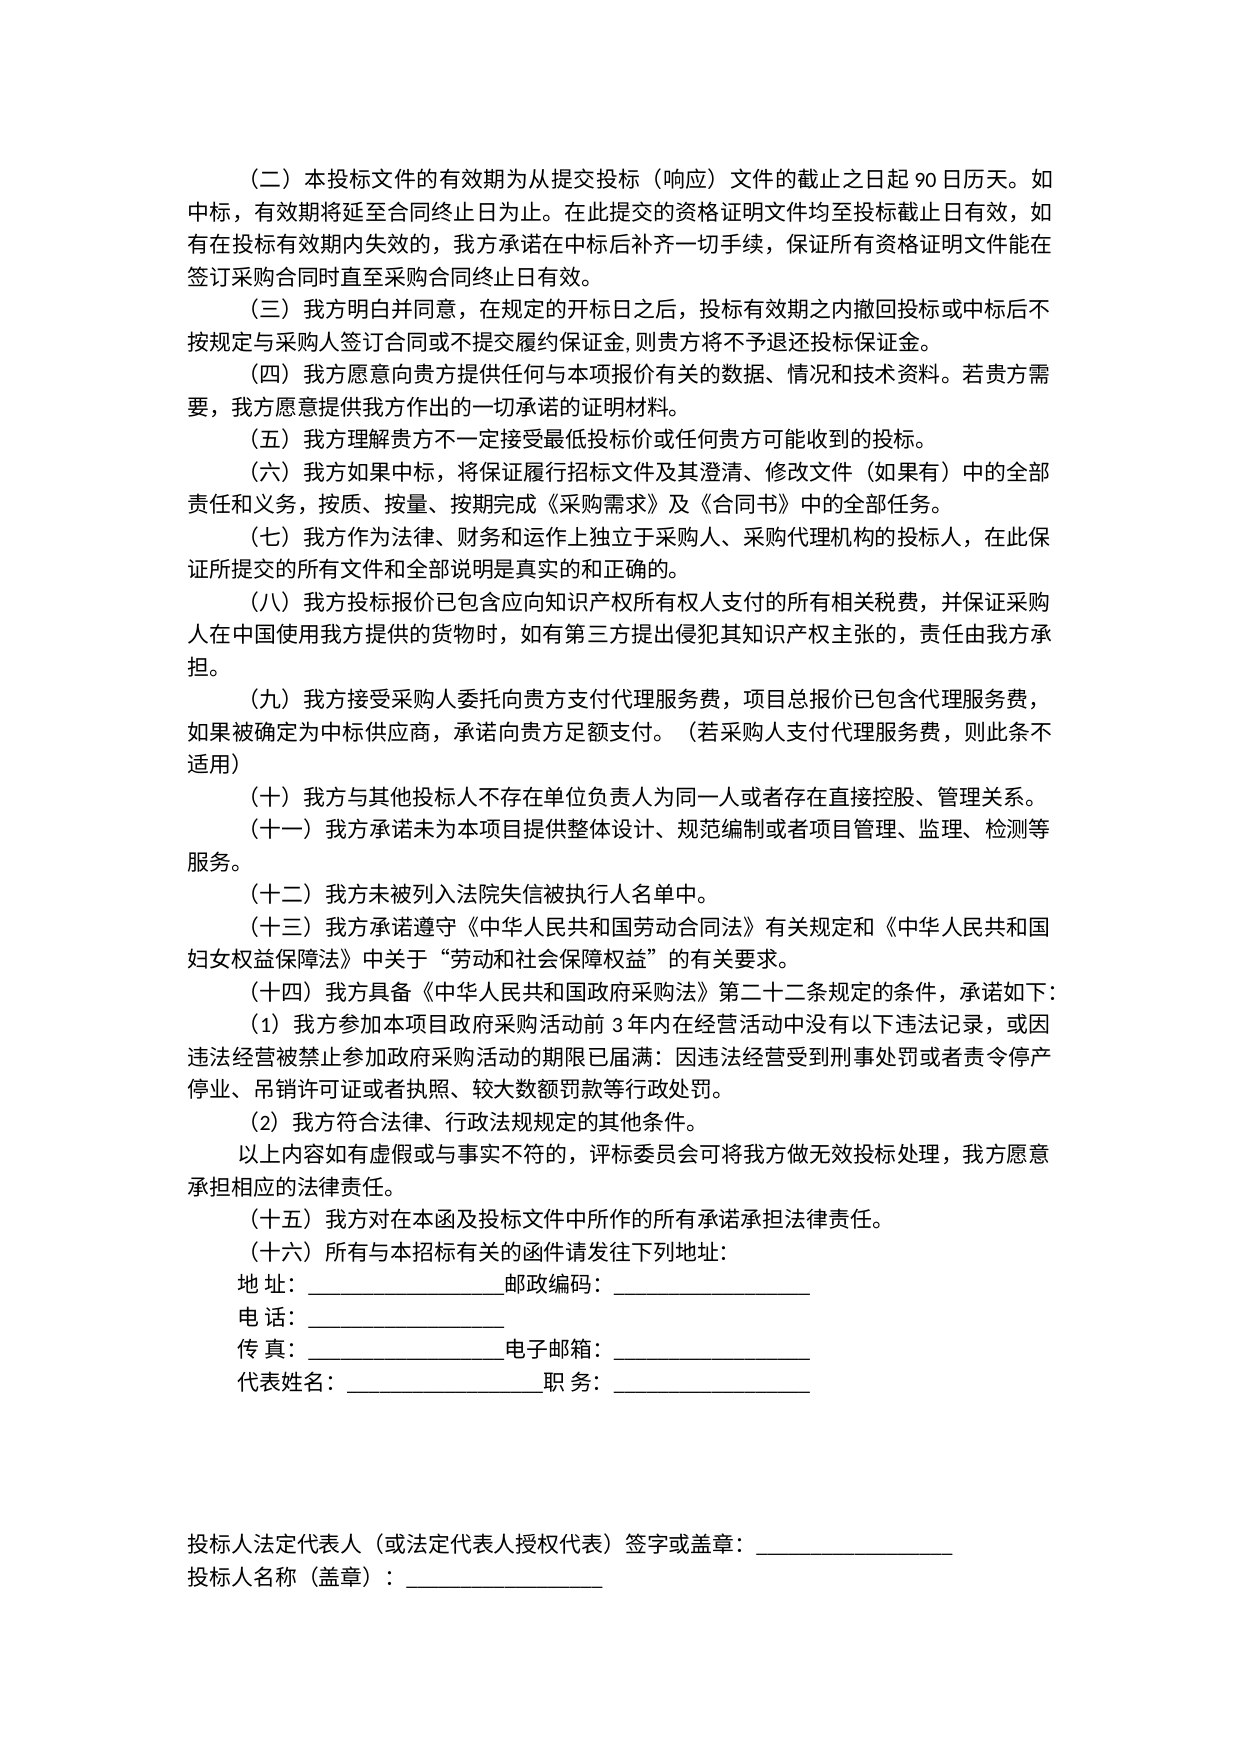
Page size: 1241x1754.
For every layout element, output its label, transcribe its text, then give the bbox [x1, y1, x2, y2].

text 投标人法定代表人（或法定代表人授权代表）签字或盖章：__________________ [187, 1527, 1053, 1559]
text （十四）我方具备《中华人民共和国政府采购法》第二十二条规定的条件，承诺如下： [187, 974, 1053, 1007]
text （十六）所有与本招标有关的函件请发往下列地址： [187, 1234, 1053, 1267]
text 以上内容如有虚假或与事实不符的，评标委员会可将我方做无效投标处理，我方愿意承担相应的法律责任。 [187, 1137, 1053, 1202]
text （2）我方符合法律、行政法规规定的其他条件。 [187, 1104, 1053, 1137]
text （十二）我方未被列入法院失信被执行人名单中。 [187, 877, 1053, 909]
text 电 话：__________________ [187, 1299, 1053, 1332]
text （九）我方接受采购人委托向贵方支付代理服务费，项目总报价已包含代理服务费，如果被确定为中标供应商，承诺向贵方足额支付。（若采购人支付代理服务费，则此条不适用） [187, 682, 1053, 779]
text 传 真：__________________电子邮箱：__________________ [187, 1332, 1053, 1364]
text （十三）我方承诺遵守《中华人民共和国劳动合同法》有关规定和《中华人民共和国妇女权益保障法》中关于“劳动和社会保障权益”的有关要求。 [187, 909, 1053, 974]
text （1）我方参加本项目政府采购活动前3年内在经营活动中没有以下违法记录，或因违法经营被禁止参加政府采购活动的期限已届满：因违法经营受到刑事处罚或者责令停产停业、吊销许可证或者执照、较大数额罚款等行政处罚。 [187, 1007, 1053, 1104]
text （六）我方如果中标，将保证履行招标文件及其澄清、修改文件（如果有）中的全部责任和义务，按质、按量、按期完成《采购需求》及《合同书》中的全部任务。 [187, 454, 1053, 519]
text （五）我方理解贵方不一定接受最低投标价或任何贵方可能收到的投标。 [187, 422, 1053, 454]
text （八）我方投标报价已包含应向知识产权所有权人支付的所有相关税费，并保证采购人在中国使用我方提供的货物时，如有第三方提出侵犯其知识产权主张的，责任由我方承担。 [187, 584, 1053, 682]
text （四）我方愿意向贵方提供任何与本项报价有关的数据、情况和技术资料。若贵方需要，我方愿意提供我方作出的一切承诺的证明材料。 [187, 357, 1053, 422]
text 代表姓名：__________________职 务：__________________ [187, 1364, 1053, 1397]
text 地 址：__________________邮政编码：__________________ [187, 1267, 1053, 1299]
text （二）本投标文件的有效期为从提交投标（响应）文件的截止之日起90日历天。如中标，有效期将延至合同终止日为止。在此提交的资格证明文件均至投标截止日有效，如有在投标有效期内失效的，我方承诺在中标后补齐一切手续，保证所有资格证明文件能在签订采购合同时直至采购合同终止日有效。 [187, 162, 1053, 292]
text （十五）我方对在本函及投标文件中所作的所有承诺承担法律责任。 [187, 1202, 1053, 1234]
text （十）我方与其他投标人不存在单位负责人为同一人或者存在直接控股、管理关系。 [187, 779, 1053, 812]
text （七）我方作为法律、财务和运作上独立于采购人、采购代理机构的投标人，在此保证所提交的所有文件和全部说明是真实的和正确的。 [187, 519, 1053, 584]
text 投标人名称（盖章）：__________________ [187, 1559, 1053, 1592]
text （三）我方明白并同意，在规定的开标日之后，投标有效期之内撤回投标或中标后不按规定与采购人签订合同或不提交履约保证金, 则贵方将不予退还投标保证金。 [187, 292, 1053, 357]
text （十一）我方承诺未为本项目提供整体设计、规范编制或者项目管理、监理、检测等服务。 [187, 812, 1053, 877]
